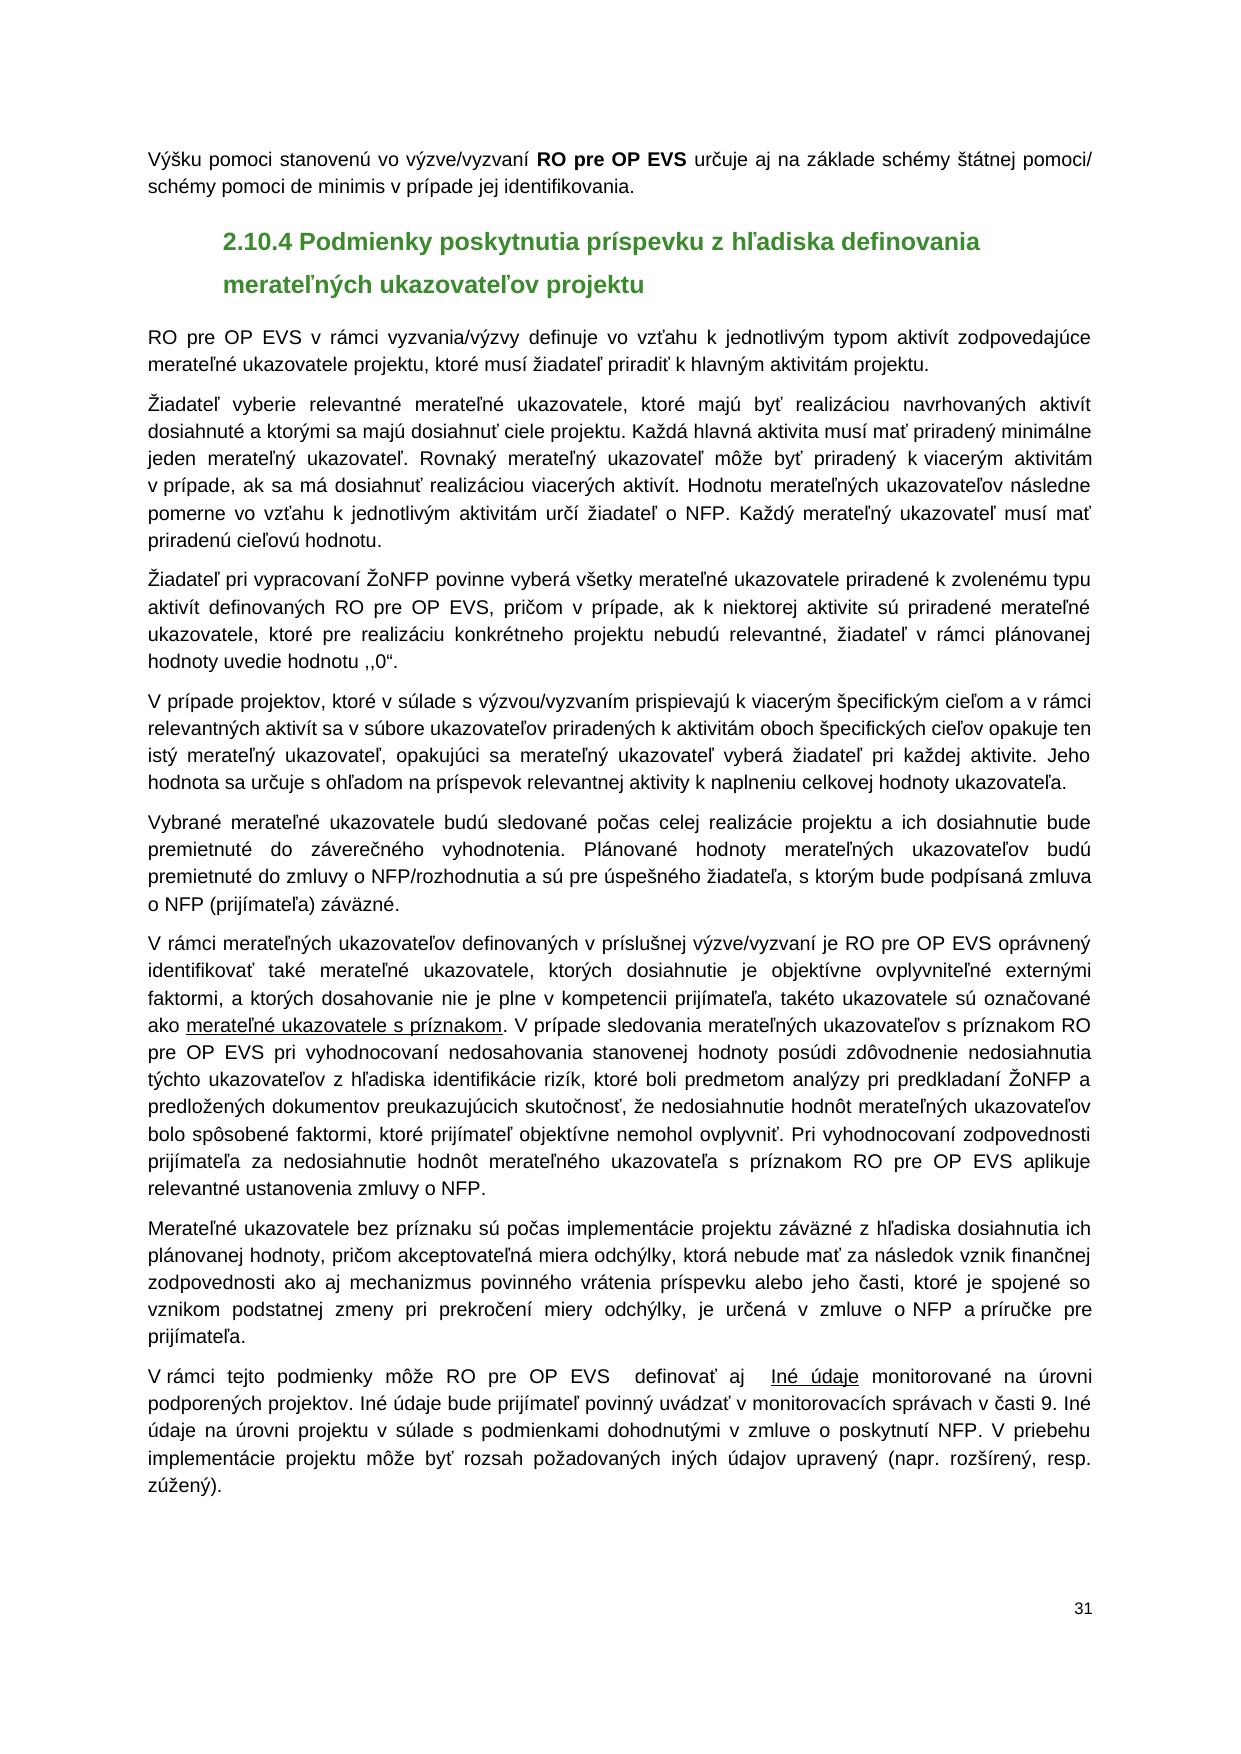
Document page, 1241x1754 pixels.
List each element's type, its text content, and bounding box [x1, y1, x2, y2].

text RO pre OP EVS v rámci vyzvania/výzvy definuje vo vzťahu k jednotlivým typom aktivít zodpovedajúce merateľné ukazovatele projektu, ktoré musí žiadateľ priradiť k hlavným aktivitám projektu. [148, 326, 1092, 376]
text V prípade projektov, ktoré v súlade s výzvou/vyzvaním prispievajú k viacerým špecifickým cieľom a v rámci relevantných aktivít sa v súbore ukazovateľov priradených k aktivitám oboch špecifických cieľov opakuje ten istý merateľný ukazovateľ, opakujúci sa merateľný ukazovateľ vyberá žiadateľ pri každej aktivite. Jeho hodnota sa určuje s ohľadom na príspevok relevantnej aktivity k naplneniu celkovej hodnoty ukazovateľa. [148, 689, 1092, 794]
text V rámci tejto podmienky môže RO pre OP EVS definovať aj Iné údaje monitorované na úrovni podporených projektov. Iné údaje bude prijímateľ povinný uvádzať v monitorovacích správach v časti 9. Iné údaje na úrovni projektu v súlade s podmienkami dohodnutými v zmluve o poskytnutí NFP. V priebehu implementácie projektu môže byť rozsah požadovaných iných údajov upravený (napr. rozšírený, resp. zúžený). [148, 1365, 1092, 1496]
text Žiadateľ vyberie relevantné merateľné ukazovatele, ktoré majú byť realizáciou navrhovaných aktivít dosiahnuté a ktorými sa majú dosiahnuť ciele projektu. Každá hlavná aktivita musí mať priradený minimálne jeden merateľný ukazovateľ. Rovnaký merateľný ukazovateľ môže byť priradený k viacerým aktivitám v prípade, ak sa má dosiahnuť realizáciou viacerých aktivít. Hodnotu merateľných ukazovateľov následne pomerne vo vzťahu k jednotlivým aktivitám určí žiadateľ o NFP. Každý merateľný ukazovateľ musí mať priradenú cieľovú hodnotu. [148, 393, 1092, 551]
text Merateľné ukazovatele bez príznaku sú počas implementácie projektu záväzné z hľadiska dosiahnutia ich plánovanej hodnoty, pričom akceptovateľná miera odchýlky, ktorá nebude mať za následok vznik finančnej zodpovednosti ako aj mechanizmus povinného vrátenia príspevku alebo jeho časti, ktoré je spojené so vznikom podstatnej zmeny pri prekročení miery odchýlky, je určená v zmluve o NFP a príručke pre prijímateľa. [148, 1216, 1092, 1348]
text Vybrané merateľné ukazovatele budú sledované počas celej realizácie projektu a ich dosiahnutie bude premietnuté do záverečného vyhodnotenia. Plánované hodnoty merateľných ukazovateľov budú premietnuté do zmluvy o NFP/rozhodnutia a sú pre úspešného žiadateľa, s ktorým bude podpísaná zmluva o NFP (prijímateľa) záväzné. [148, 811, 1092, 915]
subtitle 2.10.4 Podmienky poskytnutia príspevku z hľadiska definovania merateľných ukazovateľov projektu [223, 227, 1092, 299]
text V rámci merateľných ukazovateľov definovaných v príslušnej výzve/vyzvaní je RO pre OP EVS oprávnený identifikovať také merateľné ukazovatele, ktorých dosiahnutie je objektívne ovplyvniteľné externými faktormi, a ktorých dosahovanie nie je plne v kompetencii prijímateľa, takéto ukazovatele sú označované ako merateľné ukazovatele s príznakom. V prípade sledovania merateľných ukazovateľov s príznakom RO pre OP EVS pri vyhodnocovaní nedosahovania stanovenej hodnoty posúdi zdôvodnenie nedosiahnutia týchto ukazovateľov z hľadiska identifikácie rizík, ktoré boli predmetom analýzy pri predkladaní ŽoNFP a predložených dokumentov preukazujúcich skutočnosť, že nedosiahnutie hodnôt merateľných ukazovateľov bolo spôsobené faktormi, ktoré prijímateľ objektívne nemohol ovplyvniť. Pri vyhodnocovaní zodpovednosti prijímateľa za nedosiahnutie hodnôt merateľného ukazovateľa s príznakom RO pre OP EVS aplikuje relevantné ustanovenia zmluvy o NFP. [148, 932, 1092, 1199]
text Výšku pomoci stanovenú vo výzve/vyzvaní RO pre OP EVS určuje aj na základe schémy štátnej pomoci/ schémy pomoci de minimis v prípade jej identifikovania. [148, 148, 1092, 198]
text Žiadateľ pri vypracovaní ŽoNFP povinne vyberá všetky merateľné ukazovatele priradené k zvolenému typu aktivít definovaných RO pre OP EVS, pričom v prípade, ak k niektorej aktivite sú priradené merateľné ukazovatele, ktoré pre realizáciu konkrétneho projektu nebudú relevantné, žiadateľ v rámci plánovanej hodnoty uvedie hodnotu ,,0“. [148, 568, 1092, 673]
